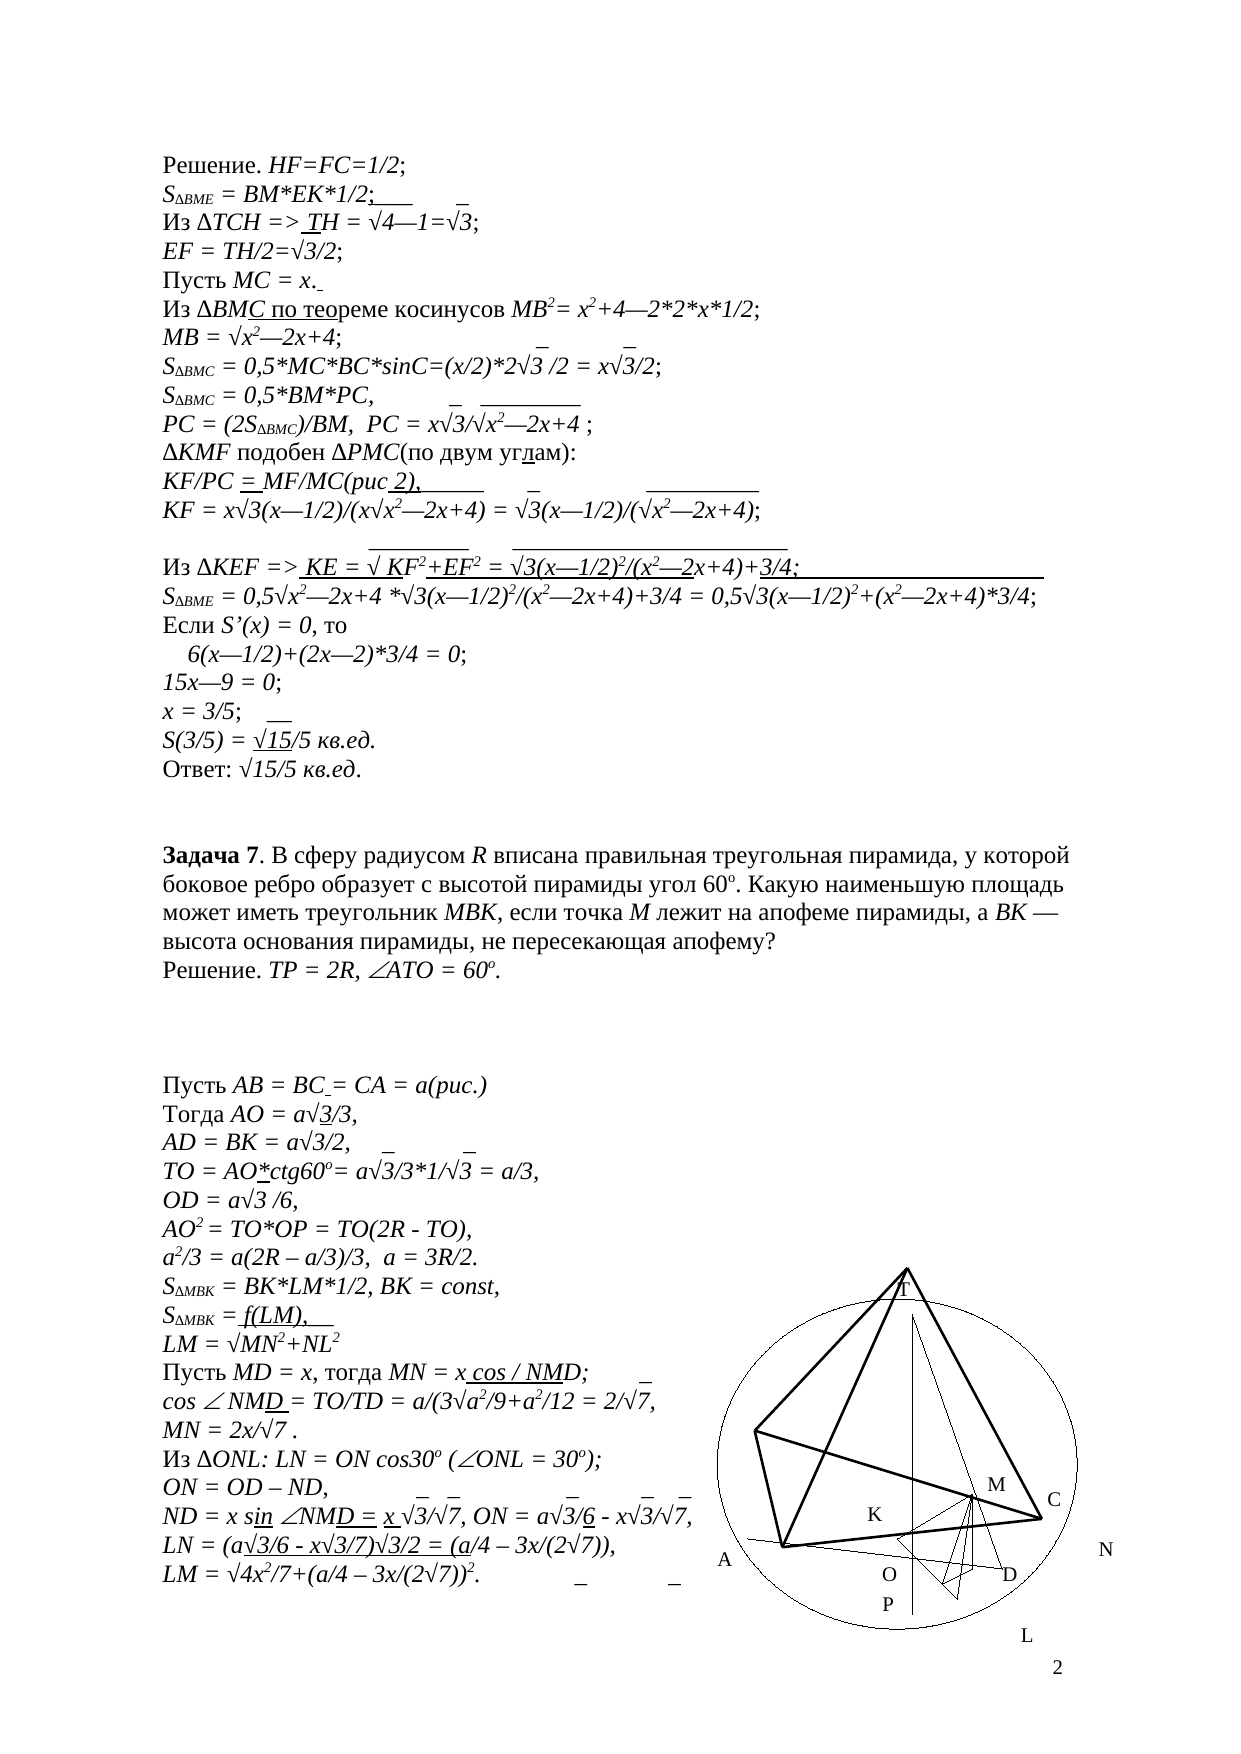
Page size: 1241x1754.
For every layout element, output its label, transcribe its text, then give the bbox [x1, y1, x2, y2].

text AD = BK = a√3/2, _ _ [162, 1127, 1063, 1156]
text S(3/5) = √15/5 кв.ед. [162, 725, 1092, 754]
text EF = TH/2=√3/2; [162, 236, 1092, 265]
text ND = x sin NMD = x √3/√7, ON = a√3/6 - x√3/√7, [162, 1501, 1092, 1530]
text LM = √MN2+NL2 [162, 1329, 1092, 1357]
text a2/3 = a(2R – a/3)/3, a = 3R/2. [162, 1242, 738, 1271]
text Из ∆KEF => KE = √ KF2+EF2 = √3(x—1/2)2/(x2—2x+4)+3/4; _ [162, 552, 1092, 581]
text ON = OD – ND, _ _ _ _ _ [162, 1472, 1063, 1501]
text PC = (2S∆BMC)/BM, PC = x√3/√x2—2x+4 ; [162, 409, 1092, 437]
text Ответ: √15/5 кв.ед. [162, 754, 1092, 782]
text Решение. HF=FC=1/2; [162, 150, 1092, 179]
text LN = (a√3/6 - x√3/7)√3/2 = (a/4 – 3x/(2√7)), [162, 1530, 1092, 1559]
text cos NMD = TO/TD = a/(3√a2/9+a2/12 = 2/√7, MN = 2x/√7 . [162, 1386, 694, 1444]
text TO = AO*ctg60o= a√3/3*1/√3 = a/3, [162, 1156, 1063, 1185]
text KF/PC = MF/MC(рис 2),_____ _ _________ [162, 466, 1092, 495]
text LM = √4x2/7+(a/4 – 3x/(2√7))2. _ _ [162, 1559, 1092, 1587]
text S∆MBK = f(LM),__ [162, 1300, 1092, 1329]
text Из ∆BMC по теореме косинусов MB2= x2+4—2*2*x*1/2; [162, 294, 1092, 322]
text S∆BMC = 0,5*BM*PC, _ ________ [162, 380, 1092, 409]
text S∆BME = 0,5√x2—2x+4 *√3(x—1/2)2/(x2—2x+4)+3/4 = 0,5√3(x—1/2)2+(x2—2x+4)*3/4; [162, 581, 1092, 610]
text Если S’(x) = 0, то [162, 610, 1092, 639]
text Пусть MC = x. [162, 265, 1092, 294]
text Пусть AB = BC = CA = a(рис.) [162, 1070, 1092, 1099]
text MB = √x2—2x+4; _ _ [162, 322, 1092, 351]
text KF = x√3(x—1/2)/(x√x2—2x+4) = √3(x—1/2)/(√x2—2x+4); [162, 495, 1092, 524]
text Решение. TP = 2R, ATO = 60o. [162, 955, 1092, 984]
text S∆BMC = 0,5*MC*BC*sinC=(x/2)*2√3 /2 = x√3/2; [162, 351, 1092, 380]
text Пусть MD = x, тогда MN = x cos / NMD; _ [162, 1357, 1092, 1386]
text ________ ______________________ [162, 524, 1092, 552]
text 15x—9 = 0; [162, 667, 1092, 696]
text x = 3/5; __ [162, 696, 1092, 725]
text Из ∆TCH => TH = √4—1=√3; [162, 207, 1092, 236]
text 6(x—1/2)+(2x—2)*3/4 = 0; [162, 639, 1092, 667]
text Тогда AO = a√3/3, [162, 1099, 1063, 1127]
text Из ∆ONL: LN = ON cos30o (ONL = 30o); [162, 1444, 694, 1472]
text OD = a√3 /6, [162, 1185, 1063, 1214]
text AO2 = TO*OP = TO(2R - TO), [162, 1214, 738, 1242]
text S∆MBK = BK*LM*1/2, BK = const, [162, 1271, 1092, 1300]
text ∆KMF подобен ∆PMC(по двум углам): [162, 437, 1092, 466]
text S∆BME = BM*EK*1/2;___ _ [162, 179, 1092, 207]
text Задача 7. В сферу радиусом R вписана правильная треугольная пирамида, у которой боковое ребро образует с высотой пирамиды угол 60o. Какую наименьшую площадь может иметь треугольник MBK, если точка M лежит на апофеме пирамиды, а BK — высота основания пирамиды, не пересекающая апофему? [162, 840, 1092, 955]
